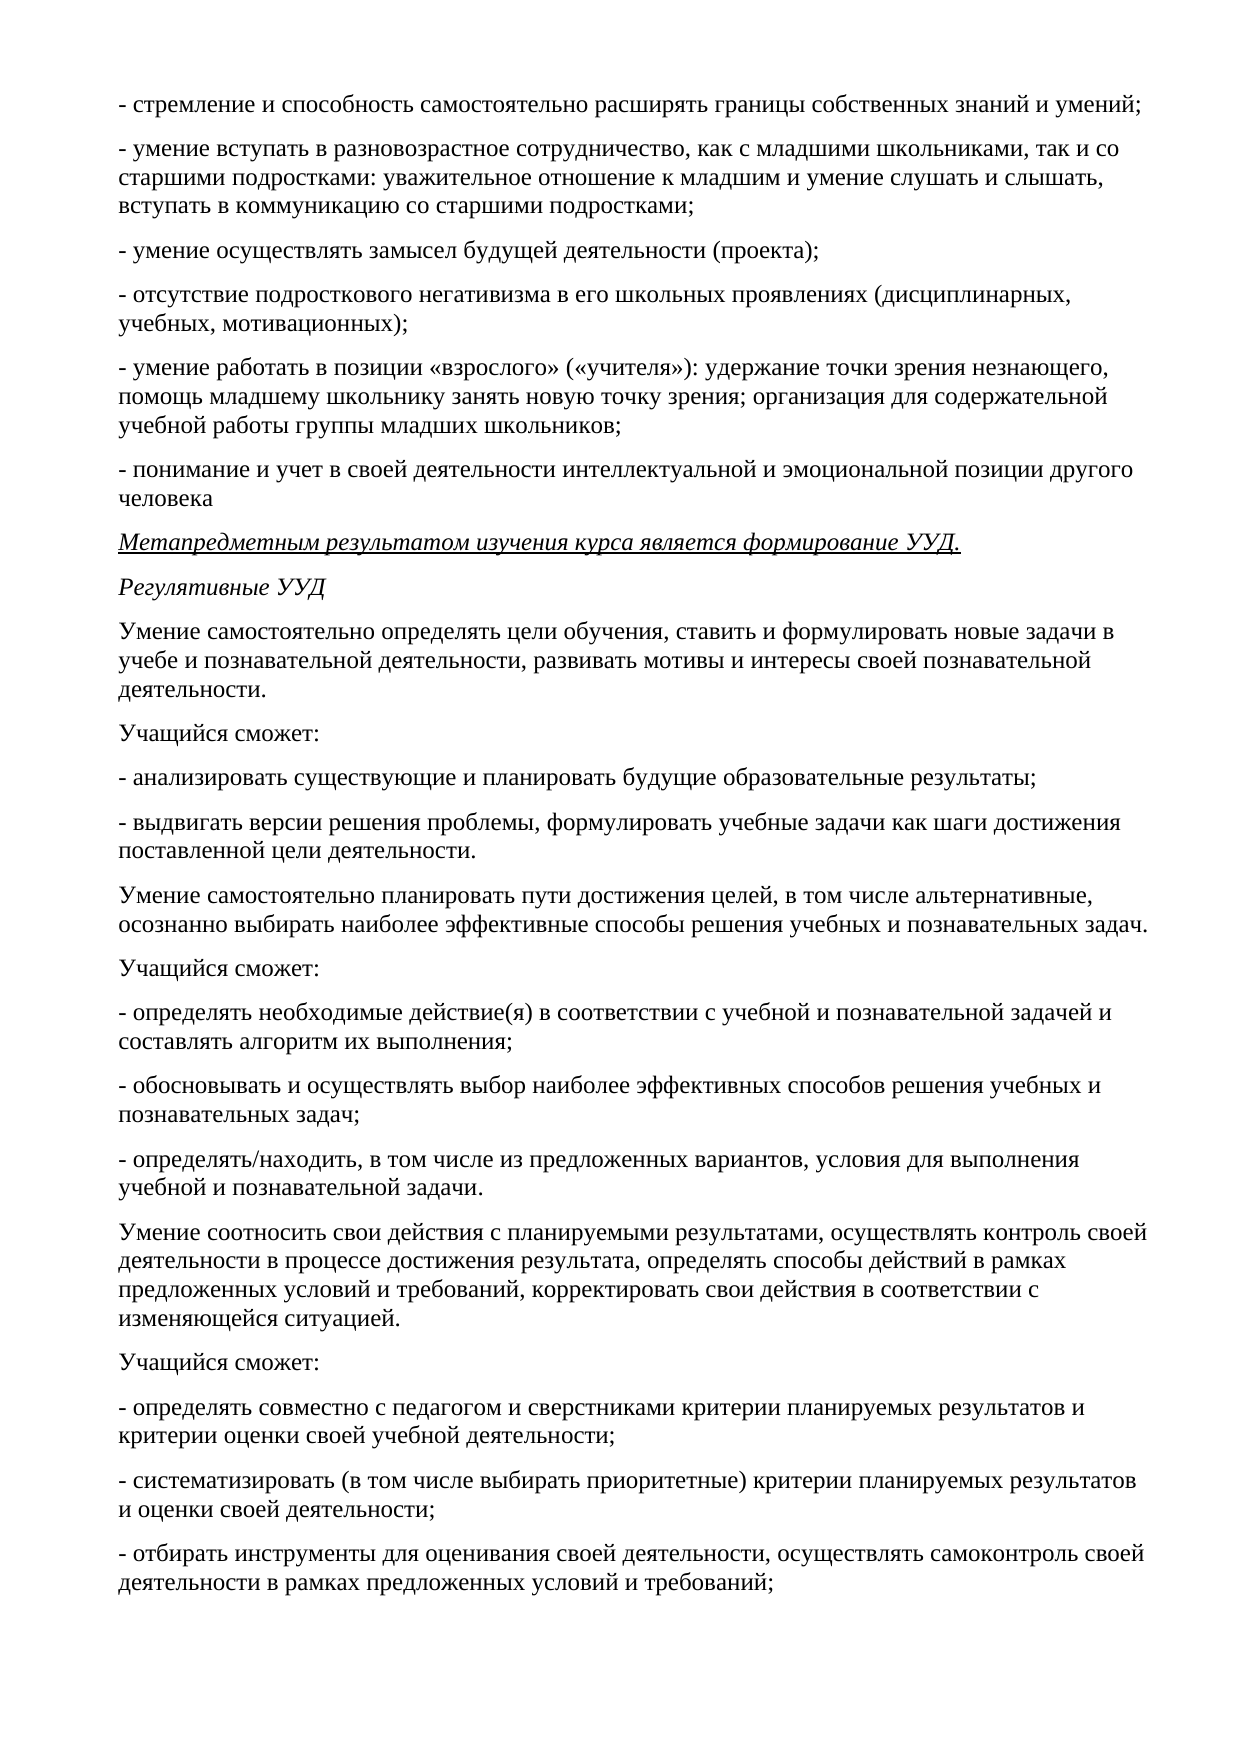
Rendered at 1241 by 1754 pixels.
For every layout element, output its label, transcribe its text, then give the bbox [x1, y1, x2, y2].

text - отбирать инструменты для оценивания своей деятельности, осуществлять самоконтроль своей деятельности в рамках предложенных условий и требований; [118, 1538, 1152, 1596]
text Регулятивные УУД [118, 572, 1152, 601]
text - стремление и способность самостоятельно расширять границы собственных знаний и умений; [118, 89, 1152, 117]
text Метапредметным результатом изучения курса является формирование УУД. [118, 527, 1152, 556]
text - умение осуществлять замысел будущей деятельности (проекта); [118, 235, 1152, 264]
text - выдвигать версии решения проблемы, формулировать учебные задачи как шаги достижения поставленной цели деятельности. [118, 807, 1152, 864]
text Умение самостоятельно планировать пути достижения целей, в том числе альтернативные, осознанно выбирать наиболее эффективные способы решения учебных и познавательных задач. [118, 880, 1152, 937]
text - систематизировать (в том числе выбирать приоритетные) критерии планируемых результатов и оценки своей деятельности; [118, 1465, 1152, 1522]
text Учащийся сможет: [118, 1347, 1152, 1376]
text - понимание и учет в своей деятельности интеллектуальной и эмоциональной позиции другого человека [118, 454, 1152, 512]
text - отсутствие подросткового негативизма в его школьных проявлениях (дисциплинарных, учебных, мотивационных); [118, 279, 1152, 337]
text Умение самостоятельно определять цели обучения, ставить и формулировать новые задачи в учебе и познавательной деятельности, развивать мотивы и интересы своей познавательной деятельности. [118, 616, 1152, 702]
text - анализировать существующие и планировать будущие образовательные результаты; [118, 762, 1152, 791]
text - умение работать в позиции «взрослого» («учителя»): удержание точки зрения незнающего, помощь младшему школьнику занять новую точку зрения; организация для содержательной учебной работы группы младших школьников; [118, 352, 1152, 439]
text - обосновывать и осуществлять выбор наиболее эффективных способов решения учебных и познавательных задач; [118, 1071, 1152, 1128]
text Умение соотносить свои действия с планируемыми результатами, осуществлять контроль своей деятельности в процессе достижения результата, определять способы действий в рамках предложенных условий и требований, корректировать свои действия в соответствии с изменяющейся ситуацией. [118, 1217, 1152, 1332]
text Учащийся сможет: [118, 953, 1152, 982]
text Учащийся сможет: [118, 718, 1152, 747]
text - умение вступать в разновозрастное сотрудничество, как с младшими школьниками, так и со старшими подростками: уважительное отношение к младшим и умение слушать и слышать, вступать в коммуникацию со старшими подростками; [118, 133, 1152, 219]
text - определять необходимые действие(я) в соответствии с учебной и познавательной задачей и составлять алгоритм их выполнения; [118, 997, 1152, 1055]
text - определять/находить, в том числе из предложенных вариантов, условия для выполнения учебной и познавательной задачи. [118, 1144, 1152, 1201]
text - определять совместно с педагогом и сверстниками критерии планируемых результатов и критерии оценки своей учебной деятельности; [118, 1392, 1152, 1449]
